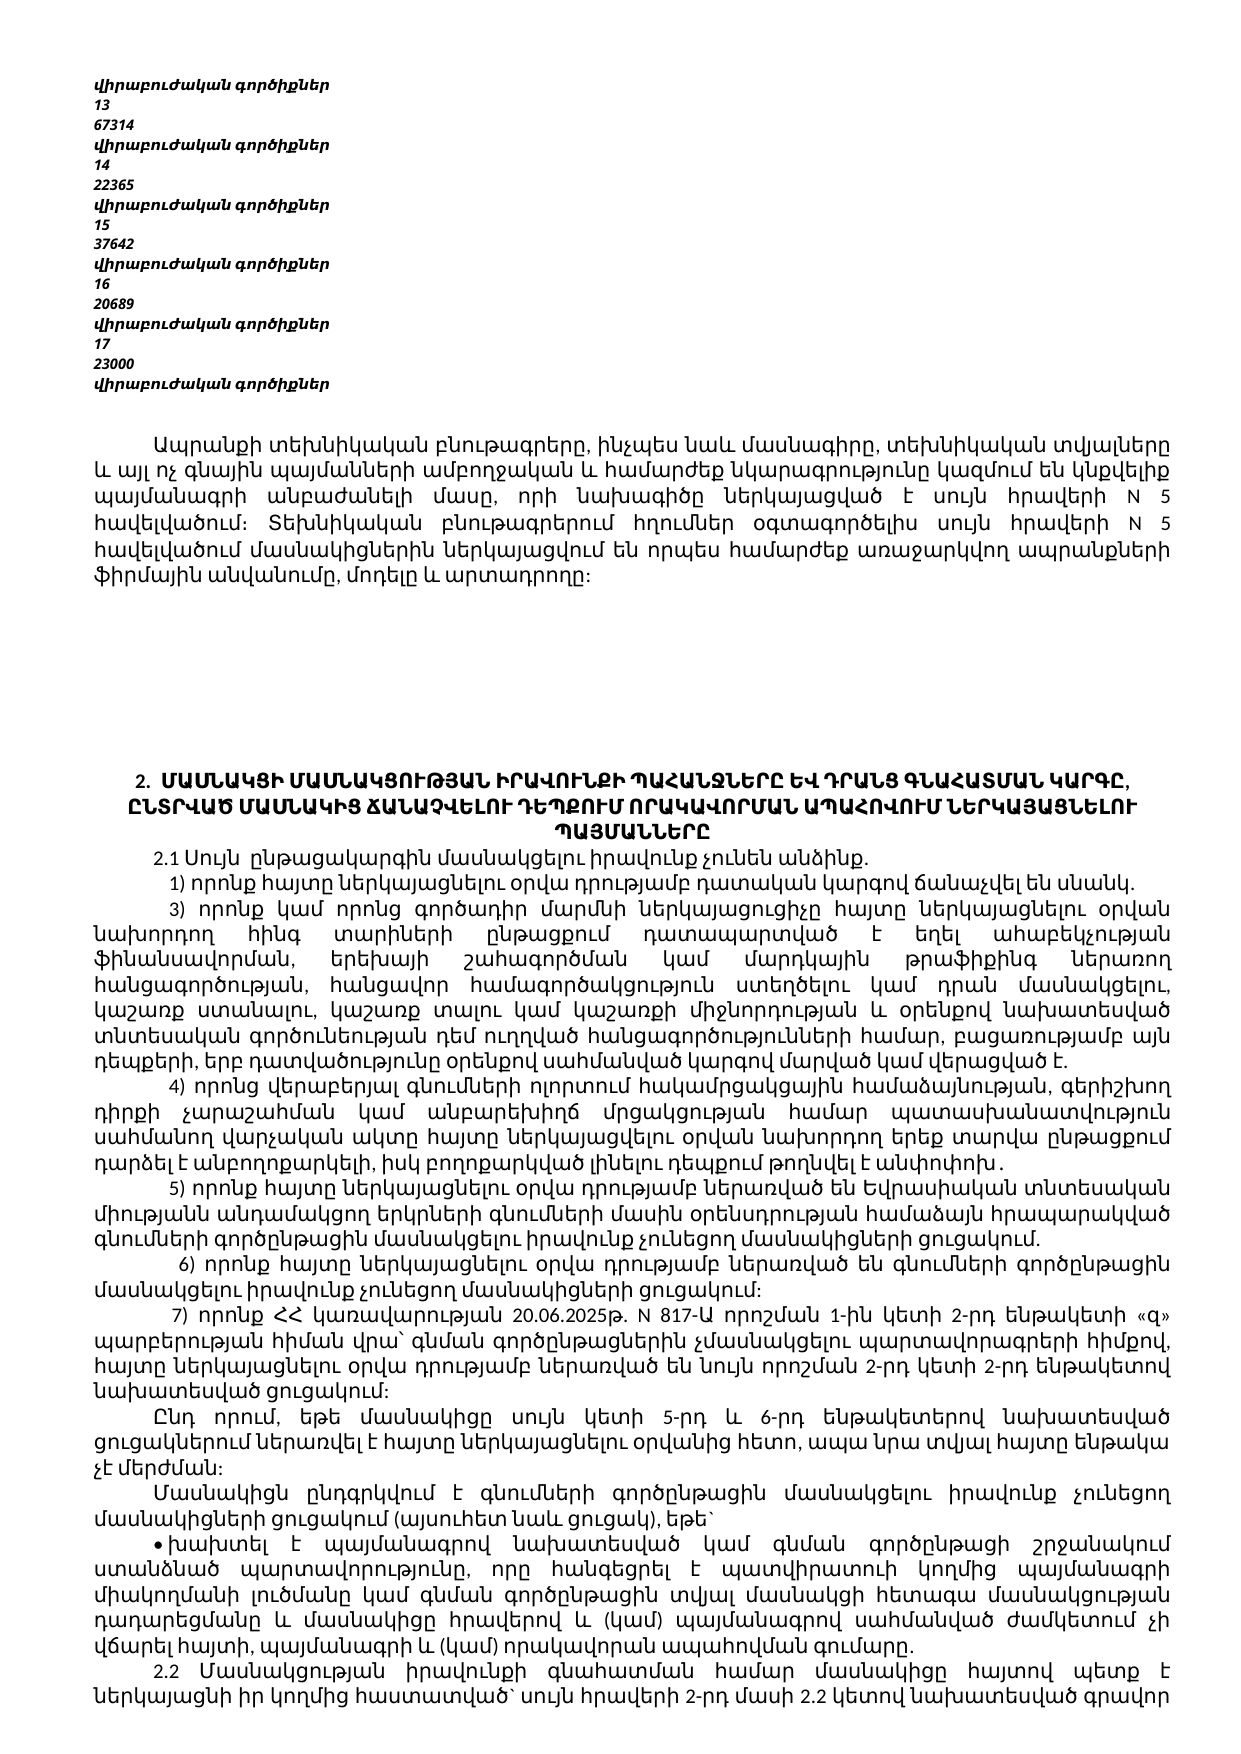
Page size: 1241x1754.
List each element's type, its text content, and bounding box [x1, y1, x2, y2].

text Ապրանքի տեխնիկական բնութագրերը, ինչպես նաև մասնագիրը, տեխնիկական տվյալները և այլ ոչ գնային պայմանների ամբողջական և համարժեք նկարագրությունը կազմում են կնքվելիք պայմանագրի անբաժանելի մասը, որի նախագիծը ներկայացված է սույն հրավերի N 5 հավելվածում։ Տեխնիկական բնութագրերում հղումներ օգտագործելիս սույն հրավերի N 5 հավելվածում մասնակիցներին ներկայացվում են որպես համարժեք առաջարկվող ապրանքների ֆիրմային անվանումը, մոդելը և արտադրողը: [94, 432, 1171, 588]
text 2.1 Սույն ընթացակարգին մասնակցելու իրավունք չունեն անձինք. [94, 845, 1171, 870]
text 4) որոնց վերաբերյալ գնումների ոլորտում հակամրցակցային համաձայնության, գերիշխող դիրքի չարաշահման կամ անբարեխիղճ մրցակցության համար պատասխանատվություն սահմանող վարչական ակտը հայտը ներկայացվելու օրվան նախորդող երեք տարվա ընթացքում դարձել է անբողոքարկելի, իսկ բողոքարկված լինելու դեպքում թողնվել է անփոփոխ․ [94, 1074, 1171, 1175]
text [94, 1658, 1171, 1709]
text 6) որոնք հայտը ներկայացնելու օրվա դրությամբ ներառված են գնումների գործընթացին մասնակցելու իրավունք չունեցող մասնակիցների ցուցակում: [94, 1252, 1171, 1302]
text • խախտել է պայմանագրով նախատեսված կամ գնման գործընթացի շրջանակում ստանձնած պարտավորությունը, որը հանգեցրել է պատվիրատուի կողմից պայմանագրի միակողմանի լուծմանը կամ գնման գործընթացին տվյալ մասնակցի հետագա մասնակցության դադարեցմանը և մասնակիցը հրավերով և (կամ) պայմանագրով սահմանված ժամկետում չի վճարել հայտի, պայմանագրի և (կամ) որակավորան ապահովման գումարը. [94, 1531, 1171, 1658]
text 2. ՄԱՍՆԱԿՑԻ ՄԱՍՆԱԿՑՈՒԹՅԱՆ ԻՐԱՎՈՒՆՔԻ ՊԱՀԱՆՋՆԵՐԸ ԵՎ ԴՐԱՆՑ ԳՆԱՀԱՏՄԱՆ ԿԱՐԳԸ, ԸՆՏՐՎԱԾ ՄԱՍՆԱԿԻՑ ՃԱՆԱՉՎԵԼՈՒ ԴԵՊՔՈՒՄ ՈՐԱԿԱՎՈՐՄԱՆ ԱՊԱՀՈՎՈՒՄ ՆԵՐԿԱՅԱՑՆԵԼՈՒ ՊԱՅՄԱՆՆԵՐԸ [94, 769, 1171, 845]
text 5) որոնք հայտը ներկայացնելու օրվա դրությամբ ներառված են Եվրասիական տնտեսական միությանն անդամակցող երկրների գնումների մասին օրենսդրության համաձայն հրապարակված գնումների գործընթացին մասնակցելու իրավունք չունեցող մասնակիցների ցուցակում. [94, 1175, 1171, 1252]
text 7) որոնք ՀՀ կառավարության 20.06.2025թ. N 817-Ա որոշման 1-ին կետի 2-րդ ենթակետի «զ» պարբերության հիման վրա՝ գնման գործընթացներին չմասնակցելու պարտավորագրերի հիմքով, հայտը ներկայացնելու օրվա դրությամբ ներառված են նույն որոշման 2-րդ կետի 2-րդ ենթակետով նախատեսված ցուցակում: [94, 1302, 1171, 1404]
text 3) որոնք կամ որոնց գործադիր մարմնի ներկայացուցիչը հայտը ներկայացնելու օրվան նախորդող հինգ տարիների ընթացքում դատապարտված է եղել ահաբեկչության ֆինանսավորման, երեխայի շահագործման կամ մարդկային թրաֆիքինգ ներառող հանցագործության, հանցավոր համագործակցություն ստեղծելու կամ դրան մասնակցելու, կաշառք ստանալու, կաշառք տալու կամ կաշառքի միջնորդության և օրենքով նախատեսված տնտեսական գործունեության դեմ ուղղված հանցագործությունների համար, բացառությամբ այն դեպքերի, երբ դատվածությունը օրենքով սահմանված կարգով մարված կամ վերացված է. [94, 896, 1171, 1074]
text Ընդ որում, եթե մասնակիցը սույն կետի 5-րդ և 6-րդ ենթակետերով նախատեսված ցուցակներում ներառվել է հայտը ներկայացնելու օրվանից հետո, ապա նրա տվյալ հայտը ենթակա չէ մերժման: [94, 1404, 1171, 1480]
text Մասնակիցն ընդգրկվում է գնումների գործընթացին մասնակցելու իրավունք չունեցող մասնակիցների ցուցակում (այսուհետ նաև ցուցակ), եթե` [94, 1480, 1171, 1531]
text 1) որոնք հայտը ներկայացնելու օրվա դրությամբ դատական կարգով ճանաչվել են սնանկ. [94, 870, 1171, 896]
